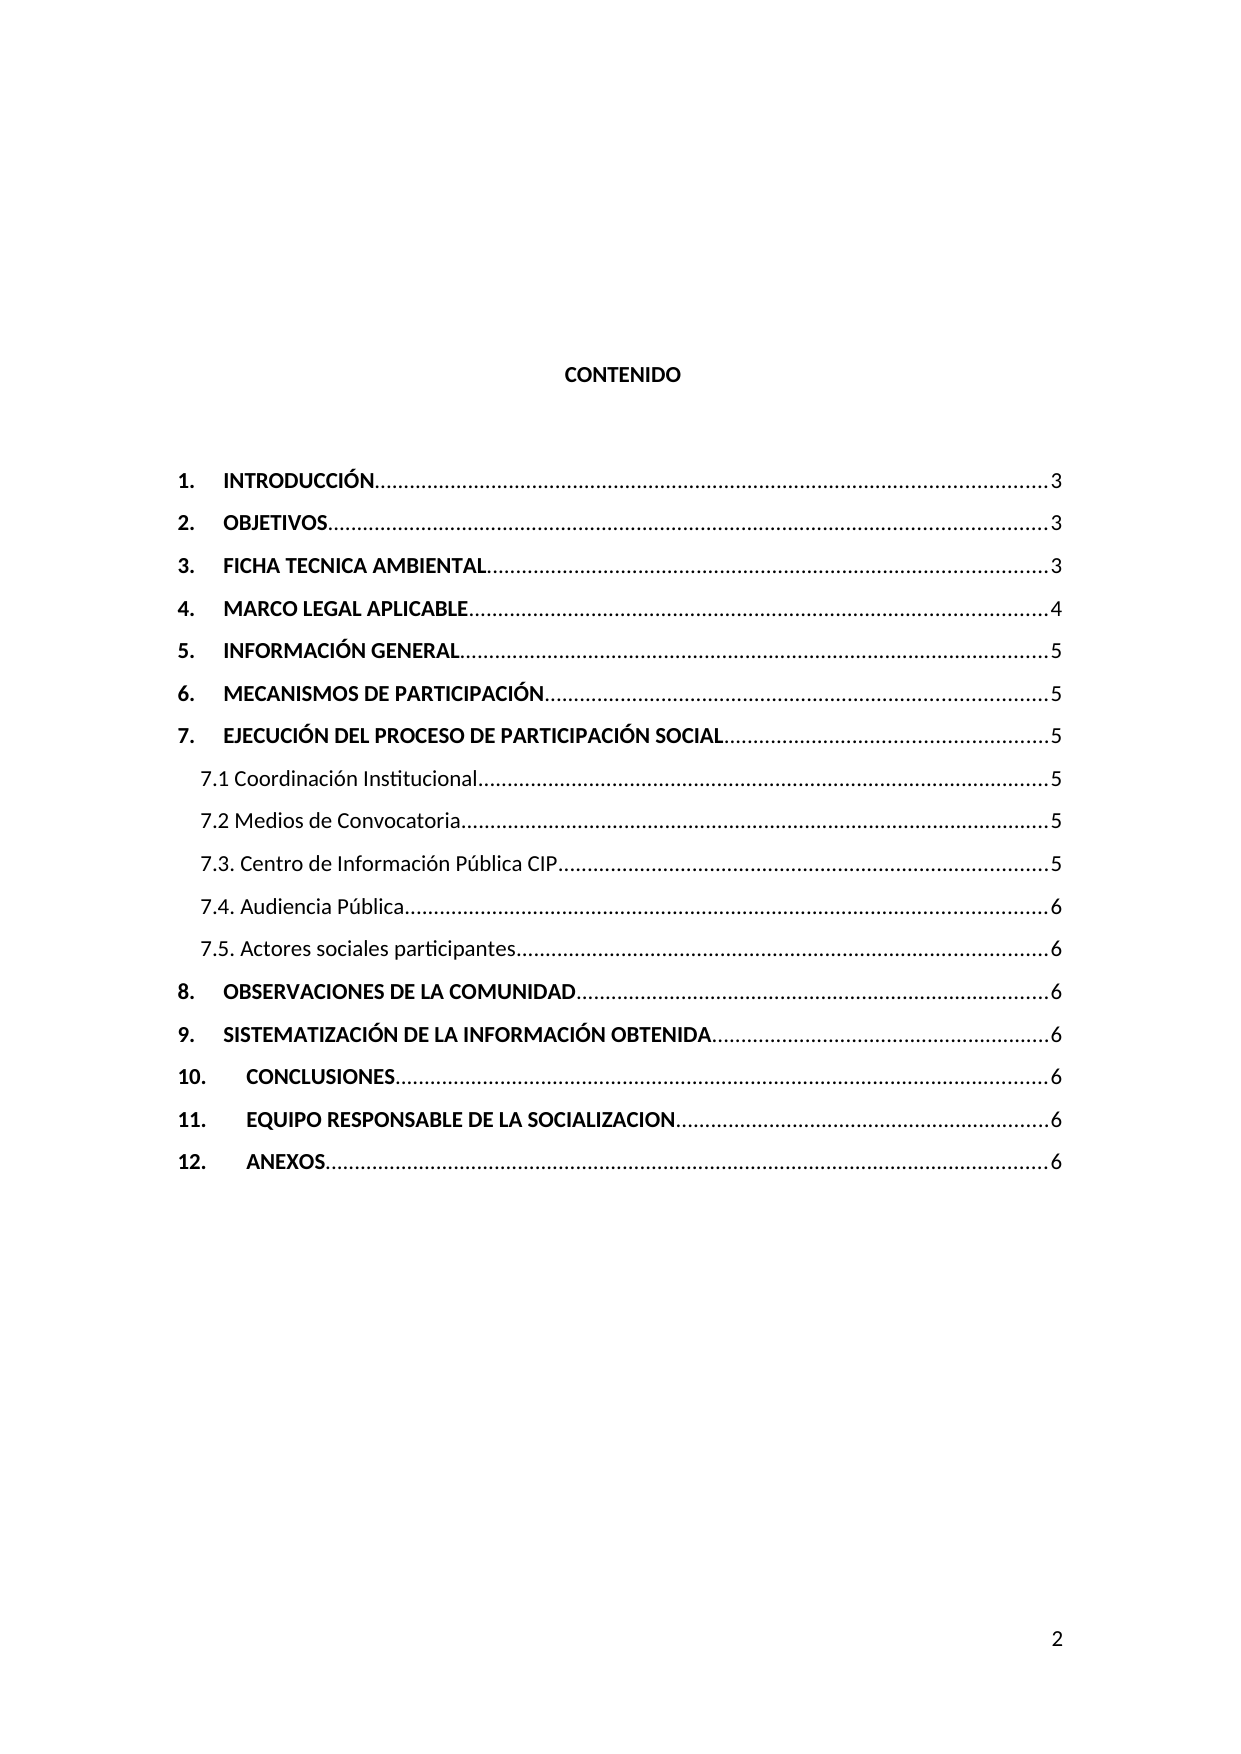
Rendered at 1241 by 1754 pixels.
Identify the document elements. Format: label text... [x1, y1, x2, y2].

text 7.4. Audiencia Pública 6 [200, 892, 1063, 920]
text 5. INFORMACIÓN GENERAL 5 [177, 636, 1063, 664]
text 10. CONCLUSIONES 6 [177, 1062, 1063, 1090]
text 7.2 Medios de Convocatoria 5 [200, 807, 1063, 835]
text 11. EQUIPO RESPONSABLE DE LA SOCIALIZACION 6 [177, 1105, 1063, 1133]
text 8. OBSERVACIONES DE LA COMUNIDAD 6 [177, 977, 1063, 1005]
text 3. FICHA TECNICA AMBIENTAL 3 [177, 551, 1063, 579]
text 9. SISTEMATIZACIÓN DE LA INFORMACIÓN OBTENIDA 6 [177, 1020, 1063, 1048]
text CONTENIDO [177, 360, 1063, 388]
text 12. ANEXOS 6 [177, 1147, 1063, 1176]
text 7.3. Centro de Información Pública CIP 5 [200, 849, 1063, 877]
text 1. INTRODUCCIÓN 3 [177, 466, 1063, 494]
text 7. EJECUCIÓN DEL PROCESO DE PARTICIPACIÓN SOCIAL 5 [177, 721, 1063, 749]
text 7.5. Actores sociales participantes 6 [200, 934, 1063, 962]
text 4. MARCO LEGAL APLICABLE 4 [177, 594, 1063, 622]
text 2. OBJETIVOS 3 [177, 508, 1063, 536]
text 7.1 Coordinación Institucional 5 [200, 764, 1063, 792]
text 6. MECANISMOS DE PARTICIPACIÓN 5 [177, 679, 1063, 707]
